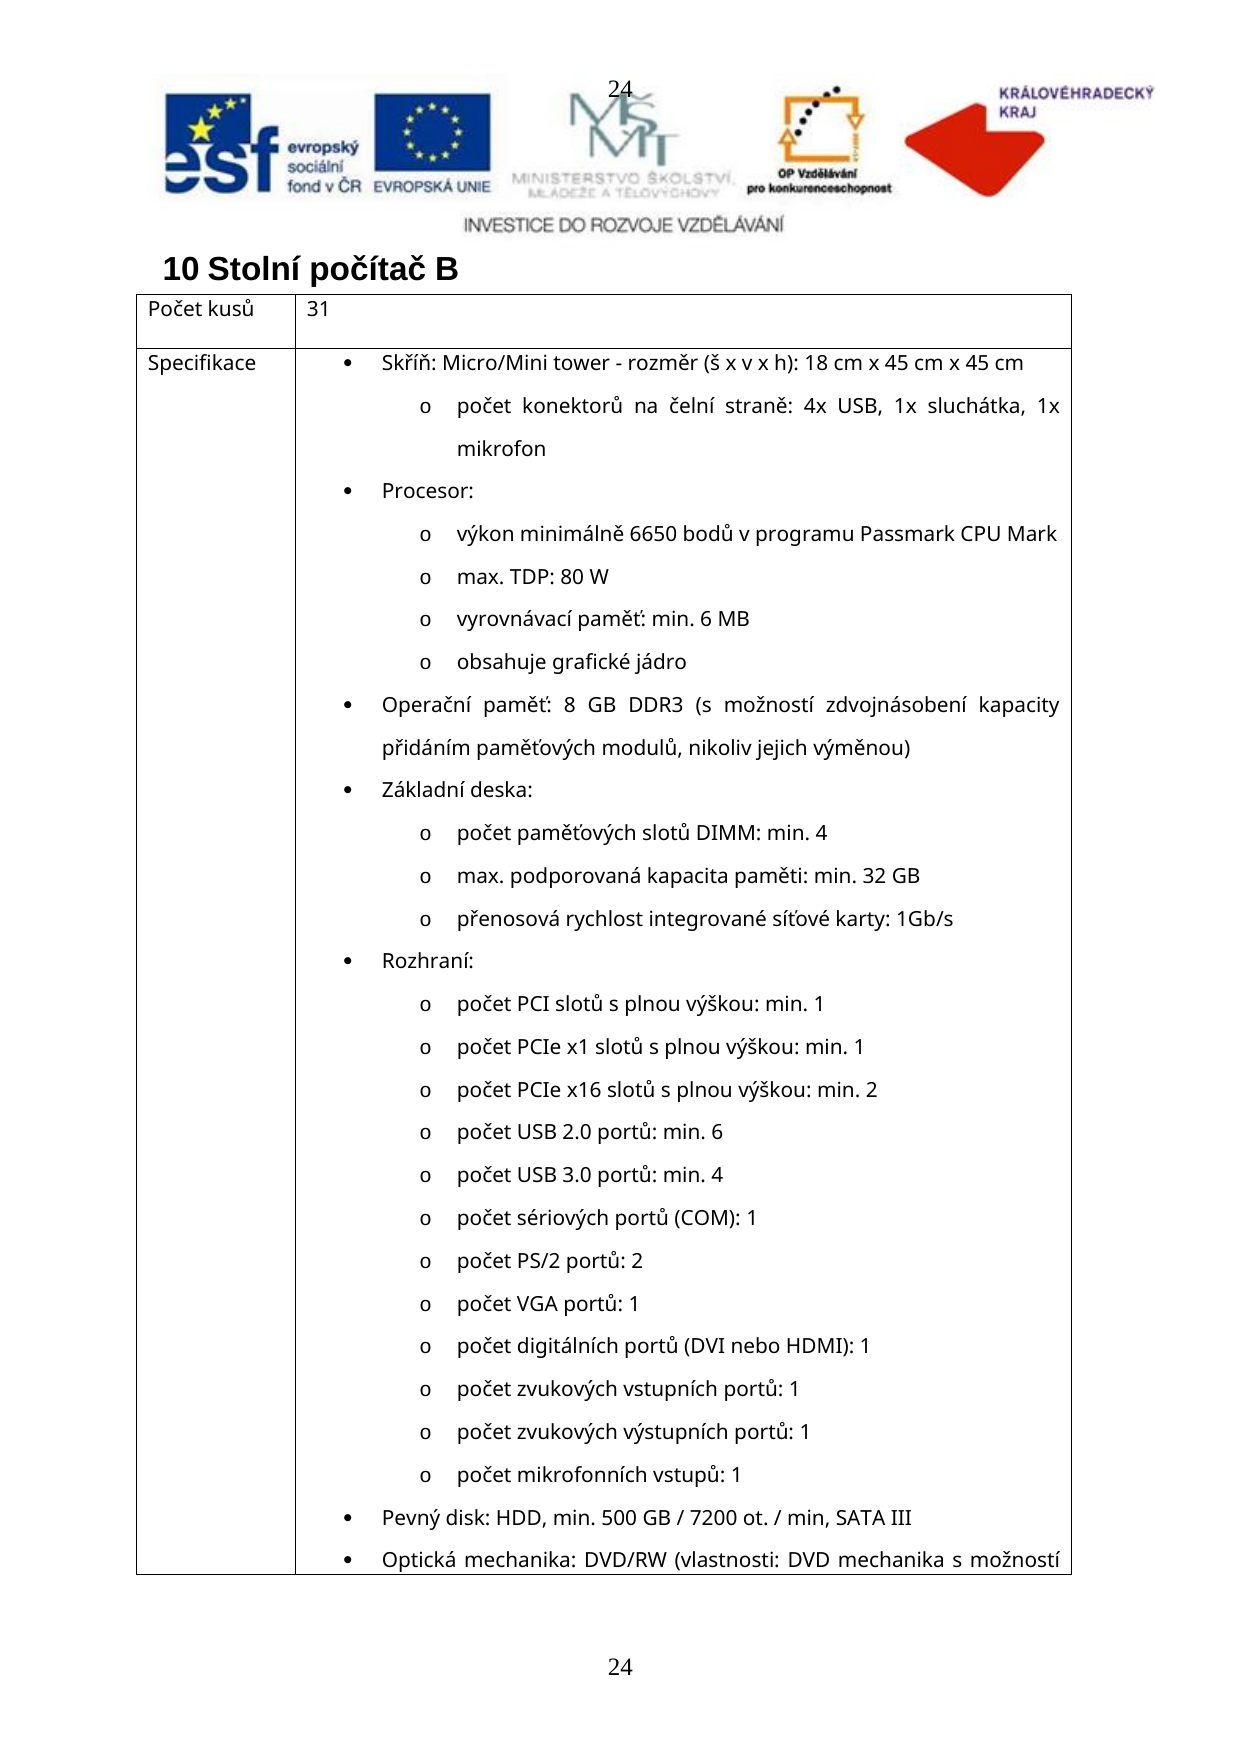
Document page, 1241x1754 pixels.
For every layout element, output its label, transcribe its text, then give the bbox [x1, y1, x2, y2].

subtitle Stolní počítač B [162, 249, 1093, 287]
picture [147, 73, 1156, 249]
table_cell Specifikace [137, 349, 295, 1574]
table_header 31 [296, 295, 1071, 347]
table_header Počet kusů [137, 295, 295, 347]
